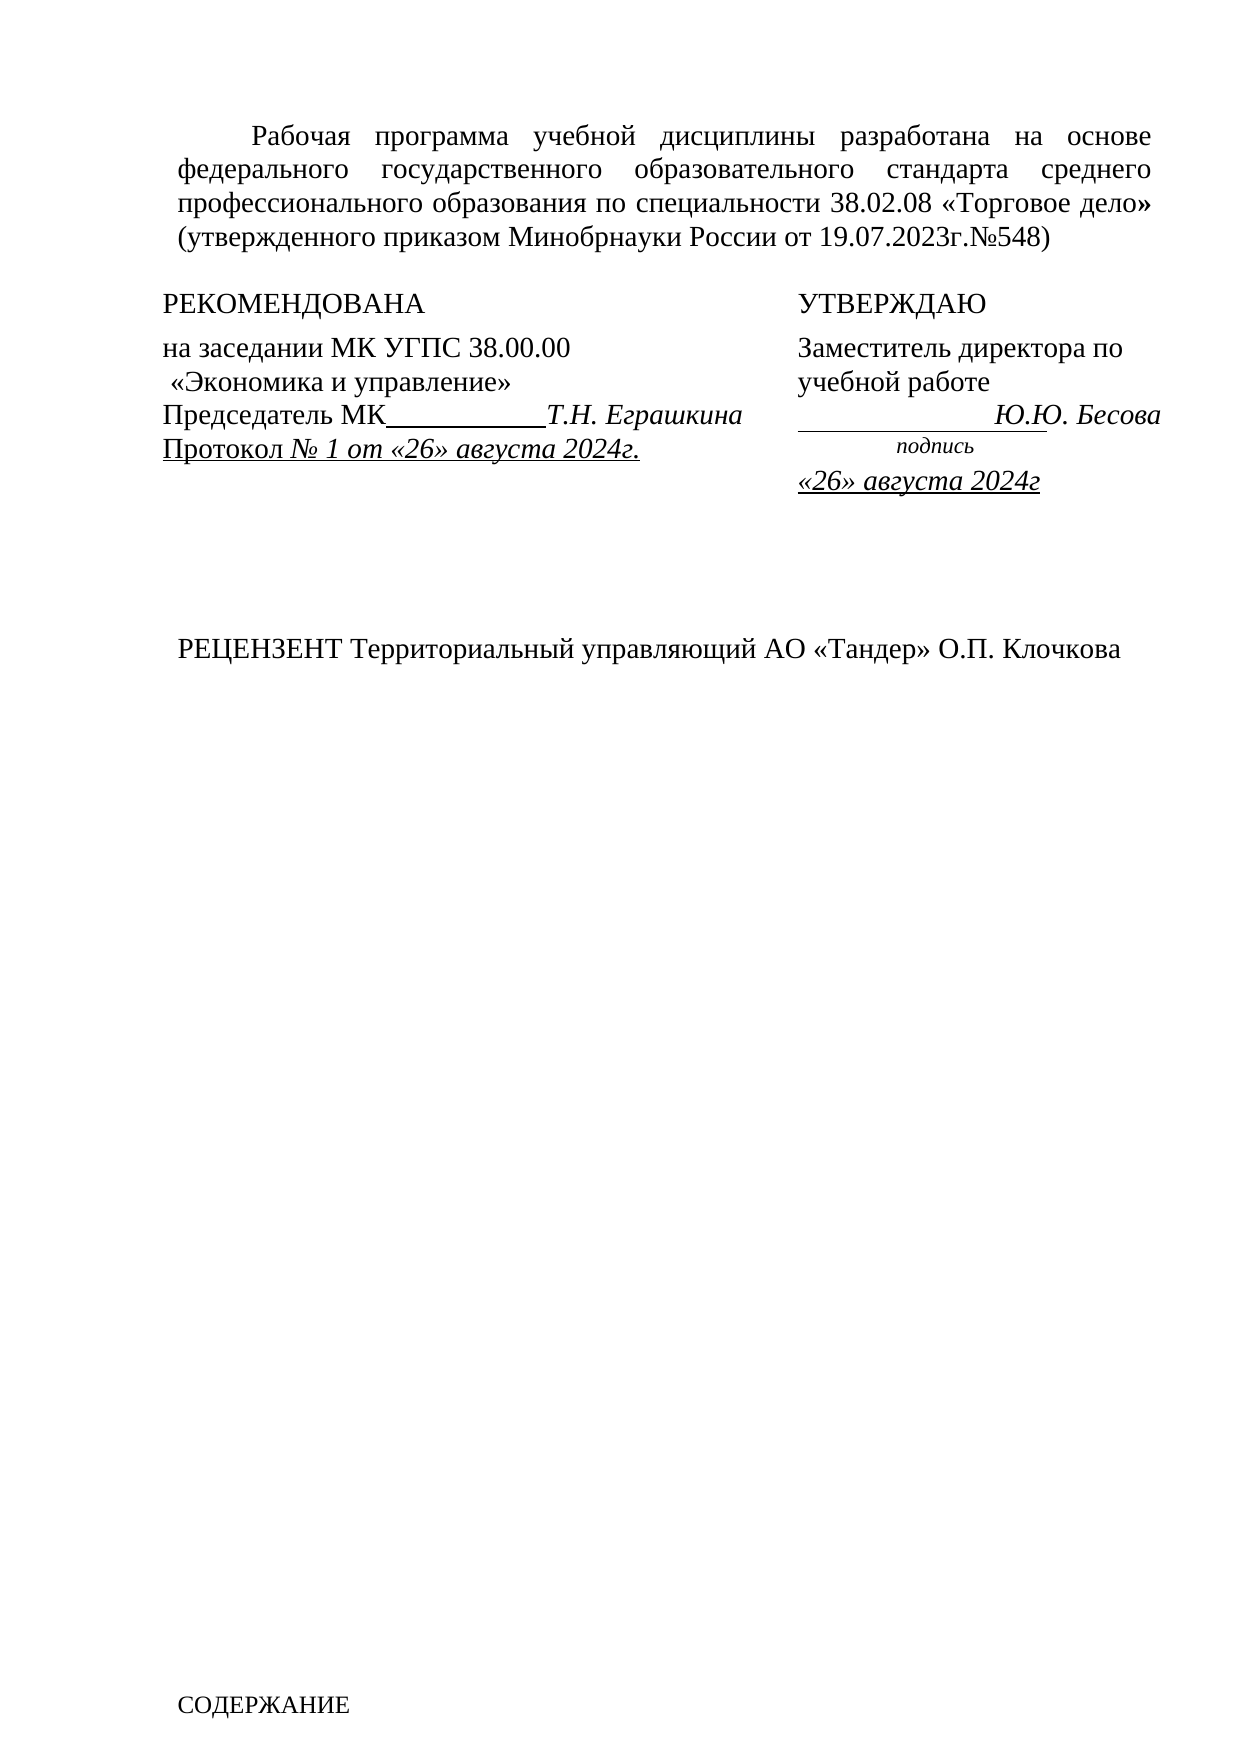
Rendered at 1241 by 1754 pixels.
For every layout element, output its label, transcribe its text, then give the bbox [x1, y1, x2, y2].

table_header РЕКОМЕНДОВАНА [151, 286, 786, 330]
table_cell Заместитель директора по учебной работе Ю.Ю. Бесова «26» августа 2024г [786, 330, 1178, 497]
table_header УТВЕРЖДАЮ [786, 286, 1178, 330]
table_cell на заседании МК УГПС 38.00.00 «Экономика и управление» Председатель МК Т.Н. Еграшкина Протокол № 1 от «26» августа 2024г. [151, 330, 786, 497]
text Рабочая программа учебной дисциплины разработана на основе федерального государственного образовательного стандарта среднего профессионального образования по специальности 38.02.08 «Торговое дело» (утвержденного приказом Минобрнауки России от 19.07.2023г.№548) [177, 118, 1152, 252]
text РЕЦЕНЗЕНТ Территориальный управляющий АО «Тандер» О.П. Клочкова [177, 631, 1152, 664]
text СОДЕРЖАНИЕ [177, 1690, 1152, 1719]
